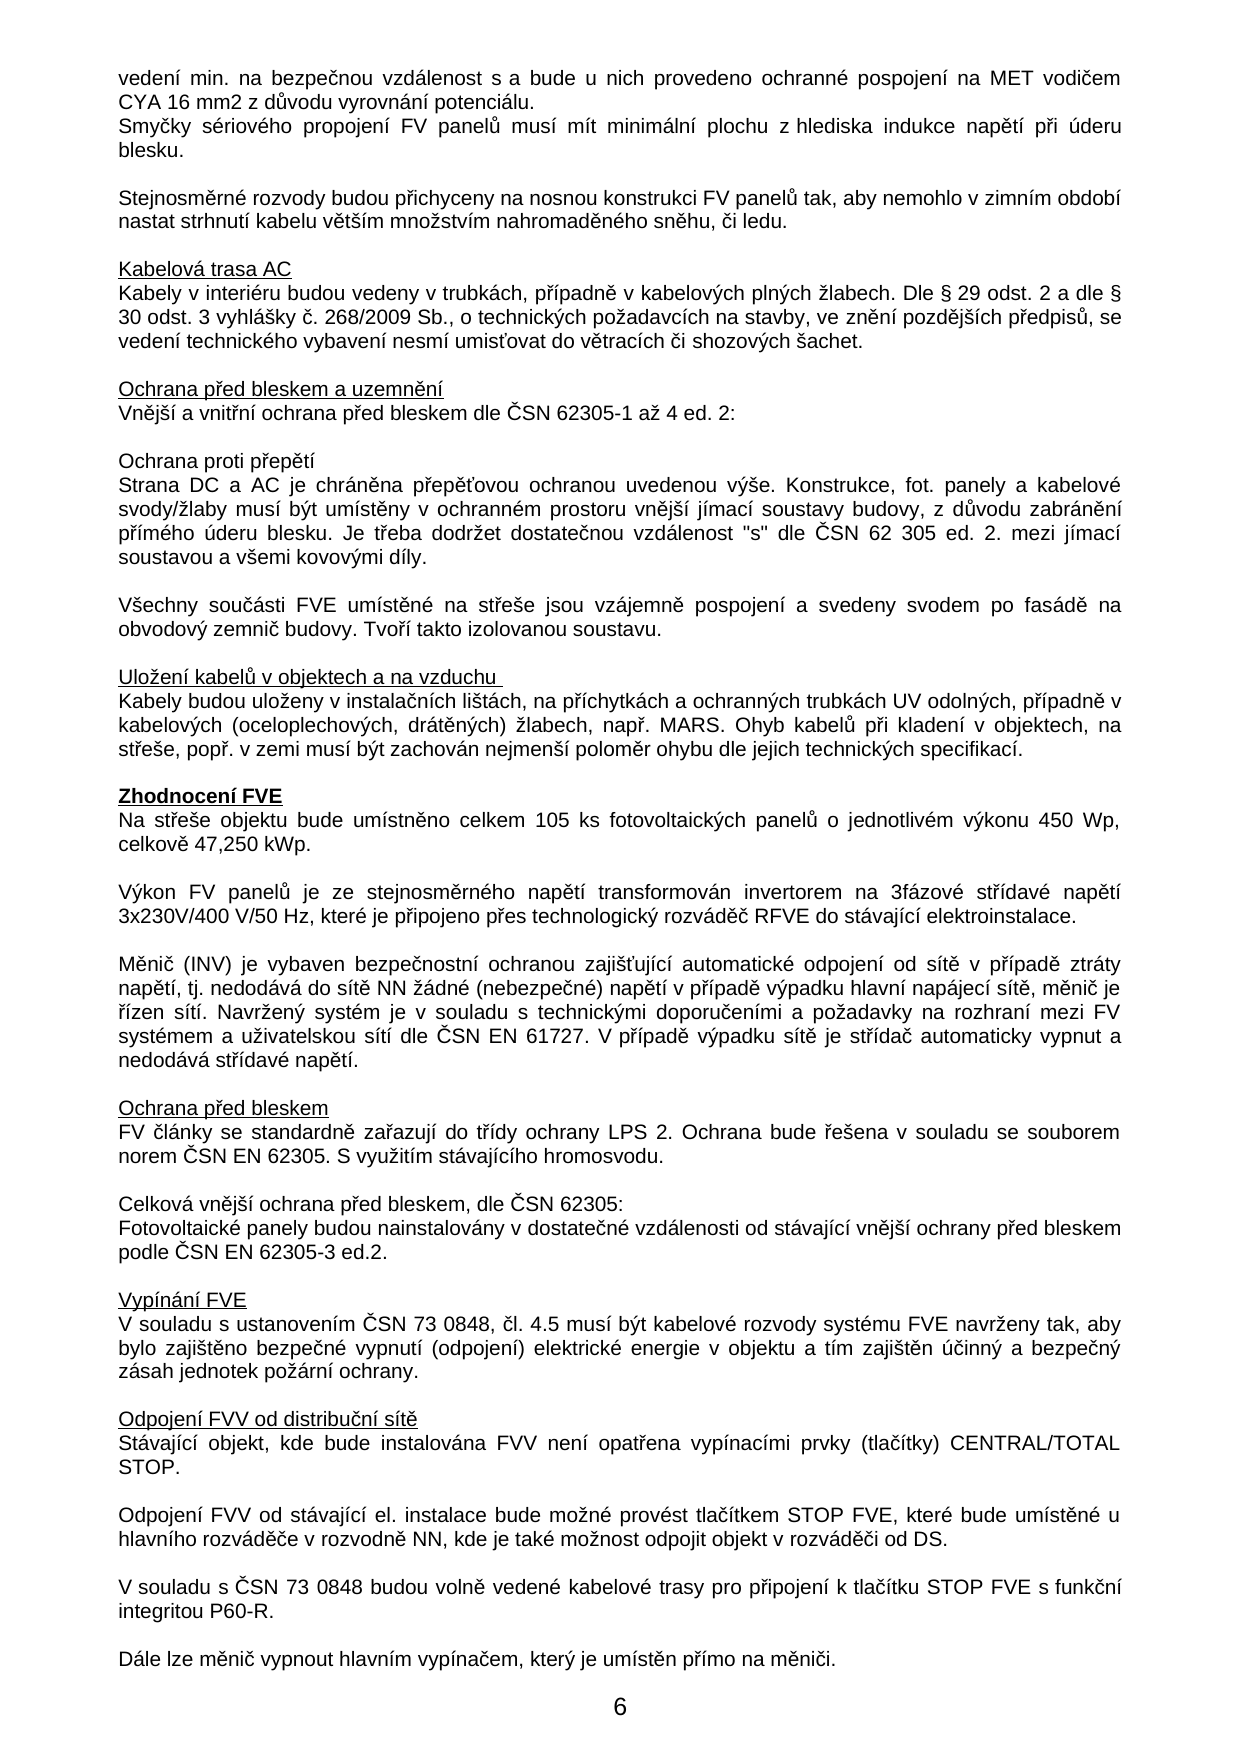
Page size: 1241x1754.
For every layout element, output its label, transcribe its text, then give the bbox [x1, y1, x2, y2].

text Fotovoltaické panely budou nainstalovány v dostatečné vzdálenosti od stávající vnější ochrany před bleskem podle ČSN EN 62305-3 ed.2. [118, 1216, 1122, 1263]
text Zhodnocení FVE [118, 784, 1122, 808]
text Kabely v interiéru budou vedeny v trubkách, případně v kabelových plných žlabech. Dle § 29 odst. 2 a dle § 30 odst. 3 vyhlášky č. 268/2009 Sb., o technických požadavcích na stavby, ve znění pozdějších předpisů, se vedení technického vybavení nesmí umisťovat do větracích či shozových šachet. [118, 281, 1122, 353]
text Strana DC a AC je chráněna přepěťovou ochranou uvedenou výše. Konstrukce, fot. panely a kabelové svody/žlaby musí být umístěny v ochranném prostoru vnější jímací soustavy budovy, z důvodu zabránění přímého úderu blesku. Je třeba dodržet dostatečnou vzdálenost "s" dle ČSN 62 305 ed. 2. mezi jímací soustavou a všemi kovovými díly. [118, 473, 1122, 569]
text Smyčky sériového propojení FV panelů musí mít minimální plochu z hlediska indukce napětí při úderu blesku. [118, 113, 1122, 161]
text Uložení kabelů v objektech a na vzduchu [118, 664, 1122, 688]
text Ochrana před bleskem [118, 1096, 1122, 1120]
text Odpojení FVV od stávající el. instalace bude možné provést tlačítkem STOP FVE, které bude umístěné u hlavního rozváděče v rozvodně NN, kde je také možnost odpojit objekt v rozváděči od DS. [118, 1503, 1122, 1551]
text Kabelová trasa AC [118, 257, 1122, 281]
text Všechny součásti FVE umístěné na střeše jsou vzájemně pospojení a svedeny svodem po fasádě na obvodový zemnič budovy. Tvoří takto izolovanou soustavu. [118, 593, 1122, 641]
text Odpojení FVV od distribuční sítě [118, 1407, 1122, 1431]
text Vnější a vnitřní ochrana před bleskem dle ČSN 62305-1 až 4 ed. 2: [118, 401, 1122, 425]
text Stávající objekt, kde bude instalována FVV není opatřena vypínacími prvky (tlačítky) CENTRAL/TOTAL STOP. [118, 1431, 1122, 1479]
text Vypínání FVE [118, 1287, 1122, 1311]
text V souladu s ČSN 73 0848 budou volně vedené kabelové trasy pro připojení k tlačítku STOP FVE s funkční integritou P60-R. [118, 1575, 1122, 1623]
text Ochrana před bleskem a uzemnění [118, 377, 1122, 401]
text Výkon FV panelů je ze stejnosměrného napětí transformován invertorem na 3fázové střídavé napětí 3x230V/400 V/50 Hz, které je připojeno přes technologický rozváděč RFVE do stávající elektroinstalace. [118, 880, 1122, 928]
text Stejnosměrné rozvody budou přichyceny na nosnou konstrukci FV panelů tak, aby nemohlo v zimním období nastat strhnutí kabelu větším množstvím nahromaděného sněhu, či ledu. [118, 185, 1122, 233]
text Dále lze měnič vypnout hlavním vypínačem, který je umístěn přímo na měniči. [118, 1647, 1122, 1671]
text V souladu s ustanovením ČSN 73 0848, čl. 4.5 musí být kabelové rozvody systému FVE navrženy tak, aby bylo zajištěno bezpečné vypnutí (odpojení) elektrické energie v objektu a tím zajištěn účinný a bezpečný zásah jednotek požární ochrany. [118, 1311, 1122, 1383]
text Měnič (INV) je vybaven bezpečnostní ochranou zajišťující automatické odpojení od sítě v případě ztráty napětí, tj. nedodává do sítě NN žádné (nebezpečné) napětí v případě výpadku hlavní napájecí sítě, měnič je řízen sítí. Navržený systém je v souladu s technickými doporučeními a požadavky na rozhraní mezi FV systémem a uživatelskou sítí dle ČSN EN 61727. V případě výpadku sítě je střídač automaticky vypnut a nedodává střídavé napětí. [118, 952, 1122, 1072]
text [118, 66, 1122, 113]
text Kabely budou uloženy v instalačních lištách, na příchytkách a ochranných trubkách UV odolných, případně v kabelových (oceloplechových, drátěných) žlabech, např. MARS. Ohyb kabelů při kladení v objektech, na střeše, popř. v zemi musí být zachován nejmenší poloměr ohybu dle jejich technických specifikací. [118, 688, 1122, 760]
text Ochrana proti přepětí [118, 449, 1122, 473]
text Celková vnější ochrana před bleskem, dle ČSN 62305: [118, 1192, 1122, 1216]
text FV články se standardně zařazují do třídy ochrany LPS 2. Ochrana bude řešena v souladu se souborem norem ČSN EN 62305. S využitím stávajícího hromosvodu. [118, 1120, 1122, 1168]
text Na střeše objektu bude umístněno celkem 105 ks fotovoltaických panelů o jednotlivém výkonu 450 Wp, celkově 47,250 kWp. [118, 808, 1122, 856]
